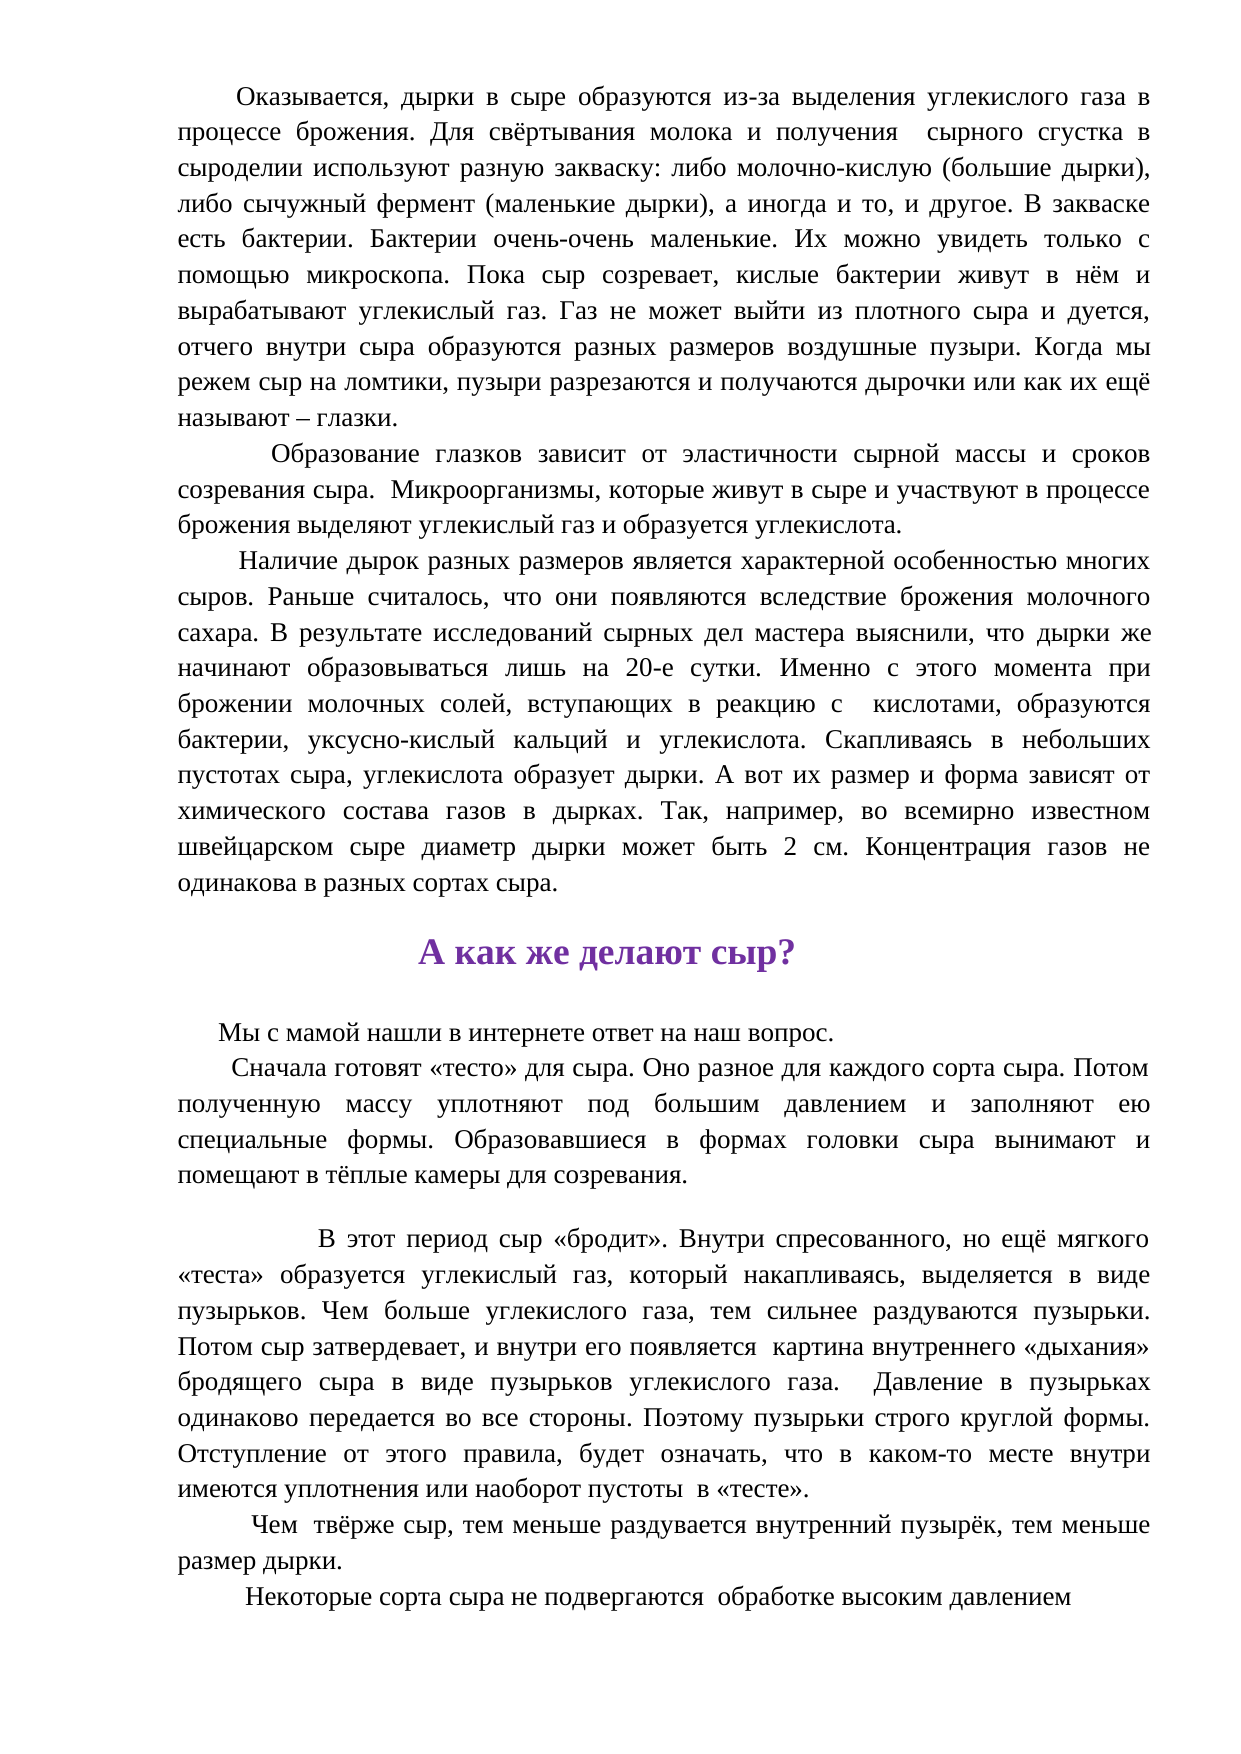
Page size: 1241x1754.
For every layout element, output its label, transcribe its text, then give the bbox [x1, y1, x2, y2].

text Некоторые сорта сыра не подвергаются обработке высоким давлением [177, 1580, 1152, 1611]
text Образование глазков зависит от эластичности сырной массы и сроков созревания сыра. Микроорганизмы, которые живут в сыре и участвуют в процессе брожения выделяют углекислый газ и образуется углекислота. [177, 437, 1152, 539]
text Наличие дырок разных размеров является характерной особенностью многих сыров. Раньше считалось, что они появляются вследствие брожения молочного сахара. В результате исследований сырных дел мастера выяснили, что дырки же начинают образовываться лишь на 20-е сутки. Именно с этого момента при брожении молочных солей, вступающих в реакцию с кислотами, образуются бактерии, уксусно-кислый кальций и углекислота. Скапливаясь в небольших пустотах сыра, углекислота образует дырки. А вот их размер и форма зависят от химического состава газов в дырках. Так, например, во всемирно известном швейцарском сыре диаметр дырки может быть 2 см. Концентрация газов не одинакова в разных сортах сыра. [177, 544, 1152, 897]
text Чем твёрже сыр, тем меньше раздувается внутренний пузырёк, тем меньше размер дырки. [177, 1508, 1152, 1575]
text Сначала готовят «тесто» для сыра. Оно разное для каждого сорта сыра. Потом полученную массу уплотняют под большим давлением и заполняют ею специальные формы. Образовавшиеся в формах головки сыра вынимают и помещают в тёплые камеры для созревания. [177, 1051, 1152, 1190]
text Мы с мамой нашли в интернете ответ на наш вопрос. [177, 1016, 1152, 1047]
text Оказывается, дырки в сыре образуются из-за выделения углекислого газа в процессе брожения. Для свёртывания молока и получения сырного сгустка в сыроделии используют разную закваску: либо молочно-кислую (большие дырки), либо сычужный фермент (маленькие дырки), а иногда и то, и другое. В закваске есть бактерии. Бактерии очень-очень маленькие. Их можно увидеть только с помощью микроскопа. Пока сыр созревает, кислые бактерии живут в нём и вырабатывают углекислый газ. Газ не может выйти из плотного сыра и дуется, отчего внутри сыра образуются разных размеров воздушные пузыри. Когда мы режем сыр на ломтики, пузыри разрезаются и получаются дырочки или как их ещё называют – глазки. [177, 80, 1152, 432]
text В этот период сыр «бродит». Внутри спресованного, но ещё мягкого «теста» образуется углекислый газ, который накапливаясь, выделяется в виде пузырьков. Чем больше углекислого газа, тем сильнее раздуваются пузырьки. Потом сыр затвердевает, и внутри его появляется картина внутреннего «дыхания» бродящего сыра в виде пузырьков углекислого газа. Давление в пузырьках одинаково передается во все стороны. Поэтому пузырьки строго круглой формы. Отступление от этого правила, будет означать, что в каком-то месте внутри имеются уплотнения или наоборот пустоты в «тесте». [177, 1222, 1152, 1504]
text А как же делают сыр? [177, 929, 1152, 973]
